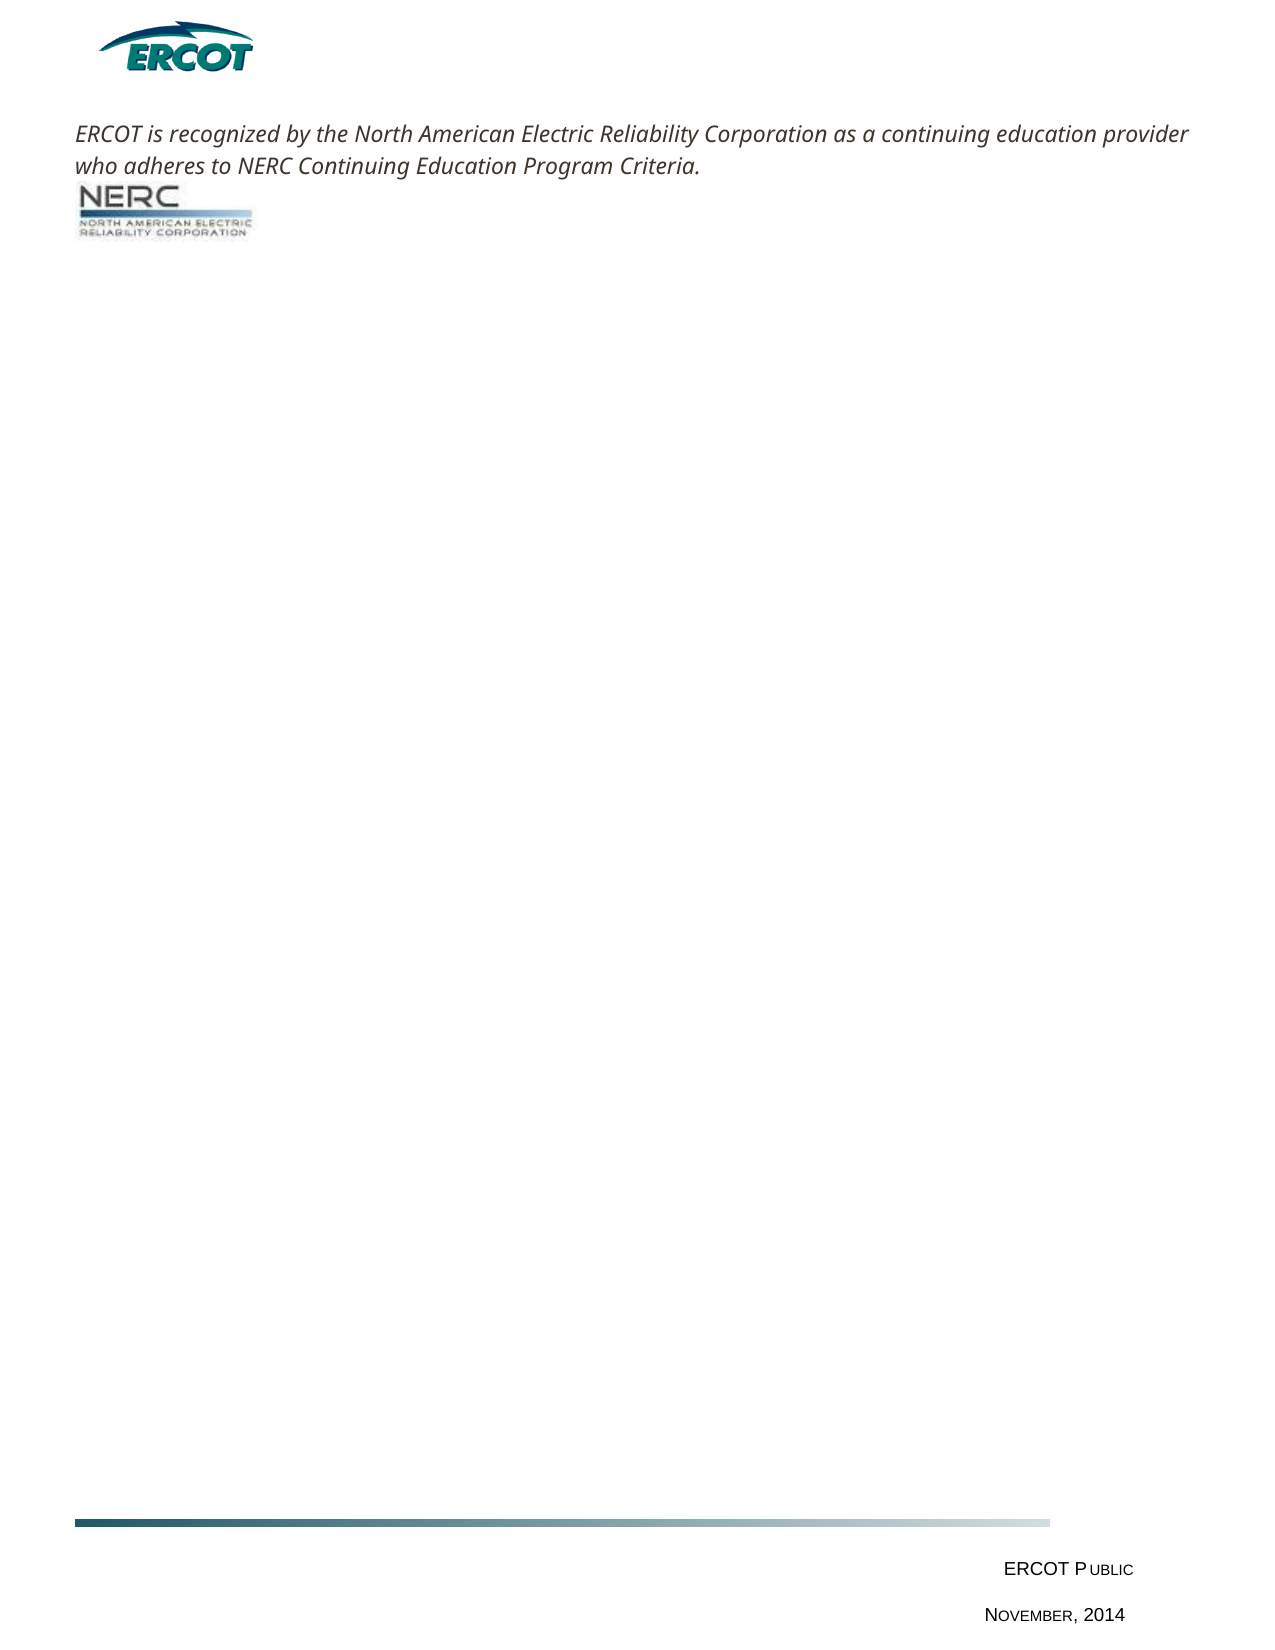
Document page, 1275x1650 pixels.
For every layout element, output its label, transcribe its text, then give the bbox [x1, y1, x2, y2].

text ERCOT is recognized by the North American Electric Reliability Corporation as a continuing education provider who adheres to NERC Continuing Education Program Criteria. [75, 118, 1200, 181]
picture [75, 0, 291, 94]
picture [75, 181, 258, 242]
